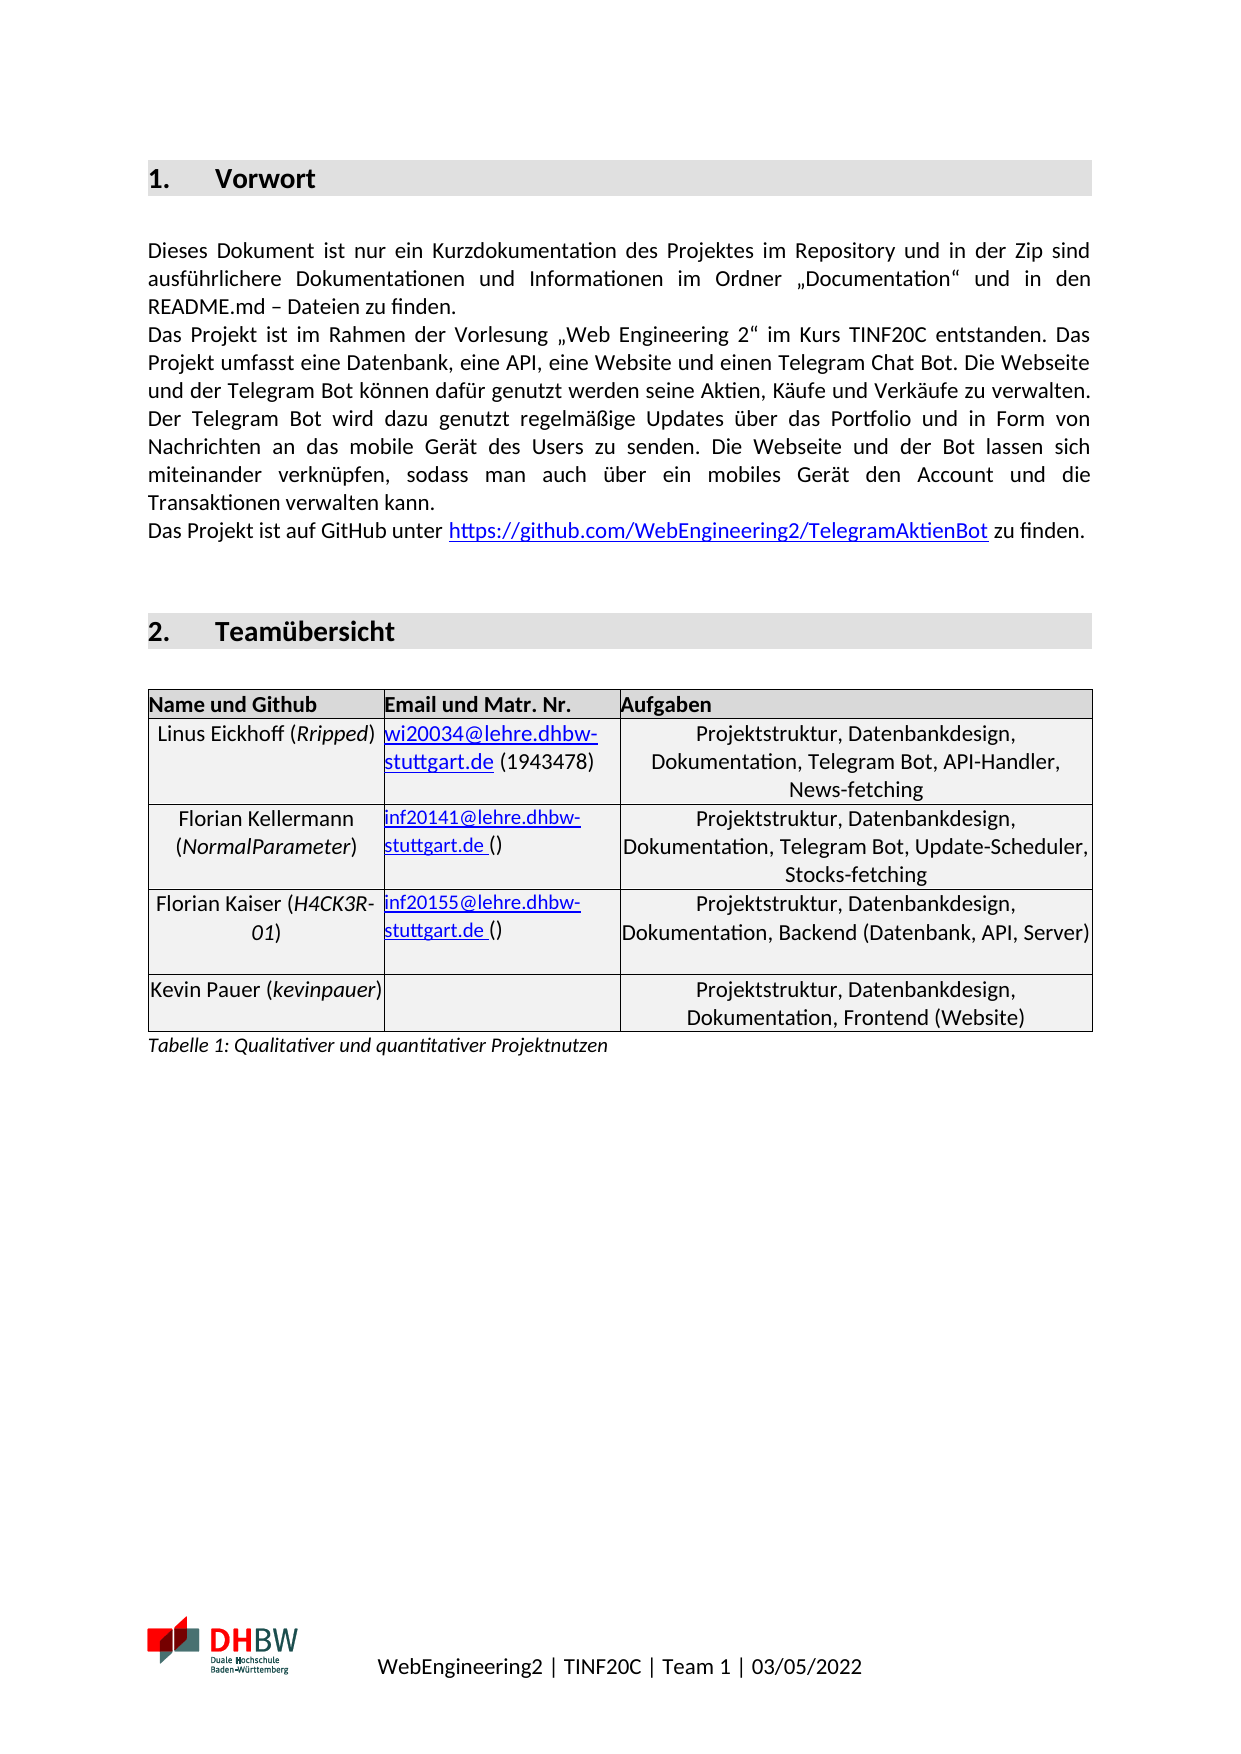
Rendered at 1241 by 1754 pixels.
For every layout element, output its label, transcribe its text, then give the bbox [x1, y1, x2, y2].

text Tabelle 1: Qualitativer und quantitativer Projektnutzen [148, 1032, 1092, 1057]
table_cell Linus Eickhoff (Rripped) [149, 719, 384, 803]
subtitle Teamübersicht [148, 613, 1092, 649]
table_header Aufgaben [621, 690, 1092, 718]
table_cell Projektstruktur, Datenbankdesign, Dokumentation, Frontend (Website) [621, 975, 1092, 1031]
text Dieses Dokument ist nur ein Kurzdokumentation des Projektes im Repository und in der Zip sind ausführlichere Dokumentationen und Informationen im Ordner „Documentation“ und in den README.md – Dateien zu finden. [148, 236, 1092, 320]
table_cell Florian Kellermann (NormalParameter) [149, 805, 384, 888]
table_cell Projektstruktur, Datenbankdesign, Dokumentation, Backend (Datenbank, API, Server) [621, 890, 1092, 974]
subtitle Vorwort [148, 160, 1092, 196]
text Das Projekt ist im Rahmen der Vorlesung „Web Engineering 2“ im Kurs TINF20C entstanden. Das Projekt umfasst eine Datenbank, eine API, eine Website und einen Telegram Chat Bot. Die Webseite und der Telegram Bot können dafür genutzt werden seine Aktien, Käufe und Verkäufe zu verwalten. Der Telegram Bot wird dazu genutzt regelmäßige Updates über das Portfolio und in Form von Nachrichten an das mobile Gerät des Users zu senden. Die Webseite und der Bot lassen sich miteinander verknüpfen, sodass man auch über ein mobiles Gerät den Account und die Transaktionen verwalten kann. [148, 320, 1092, 517]
table_cell Florian Kaiser (H4CK3R-01) [149, 890, 384, 974]
table_cell [385, 975, 620, 1031]
table_header Email und Matr. Nr. [385, 690, 620, 718]
table_cell inf20141@lehre.dhbw-stuttgart.de () [385, 805, 620, 888]
table_cell Projektstruktur, Datenbankdesign, Dokumentation, Telegram Bot, Update-Scheduler, Stocks-fetching [621, 805, 1092, 888]
table_cell wi20034@lehre.dhbw-stuttgart.de (1943478) [385, 719, 620, 803]
text Das Projekt ist auf GitHub unter https://github.com/WebEngineering2/TelegramAktienBot zu finden. [148, 517, 1092, 544]
table_cell Projektstruktur, Datenbankdesign, Dokumentation, Telegram Bot, API-Handler, News-fetching [621, 719, 1092, 803]
table_cell Kevin Pauer (kevinpauer) [149, 975, 384, 1031]
table_cell inf20155@lehre.dhbw-stuttgart.de () [385, 890, 620, 974]
table_header Name und Github [149, 690, 384, 718]
